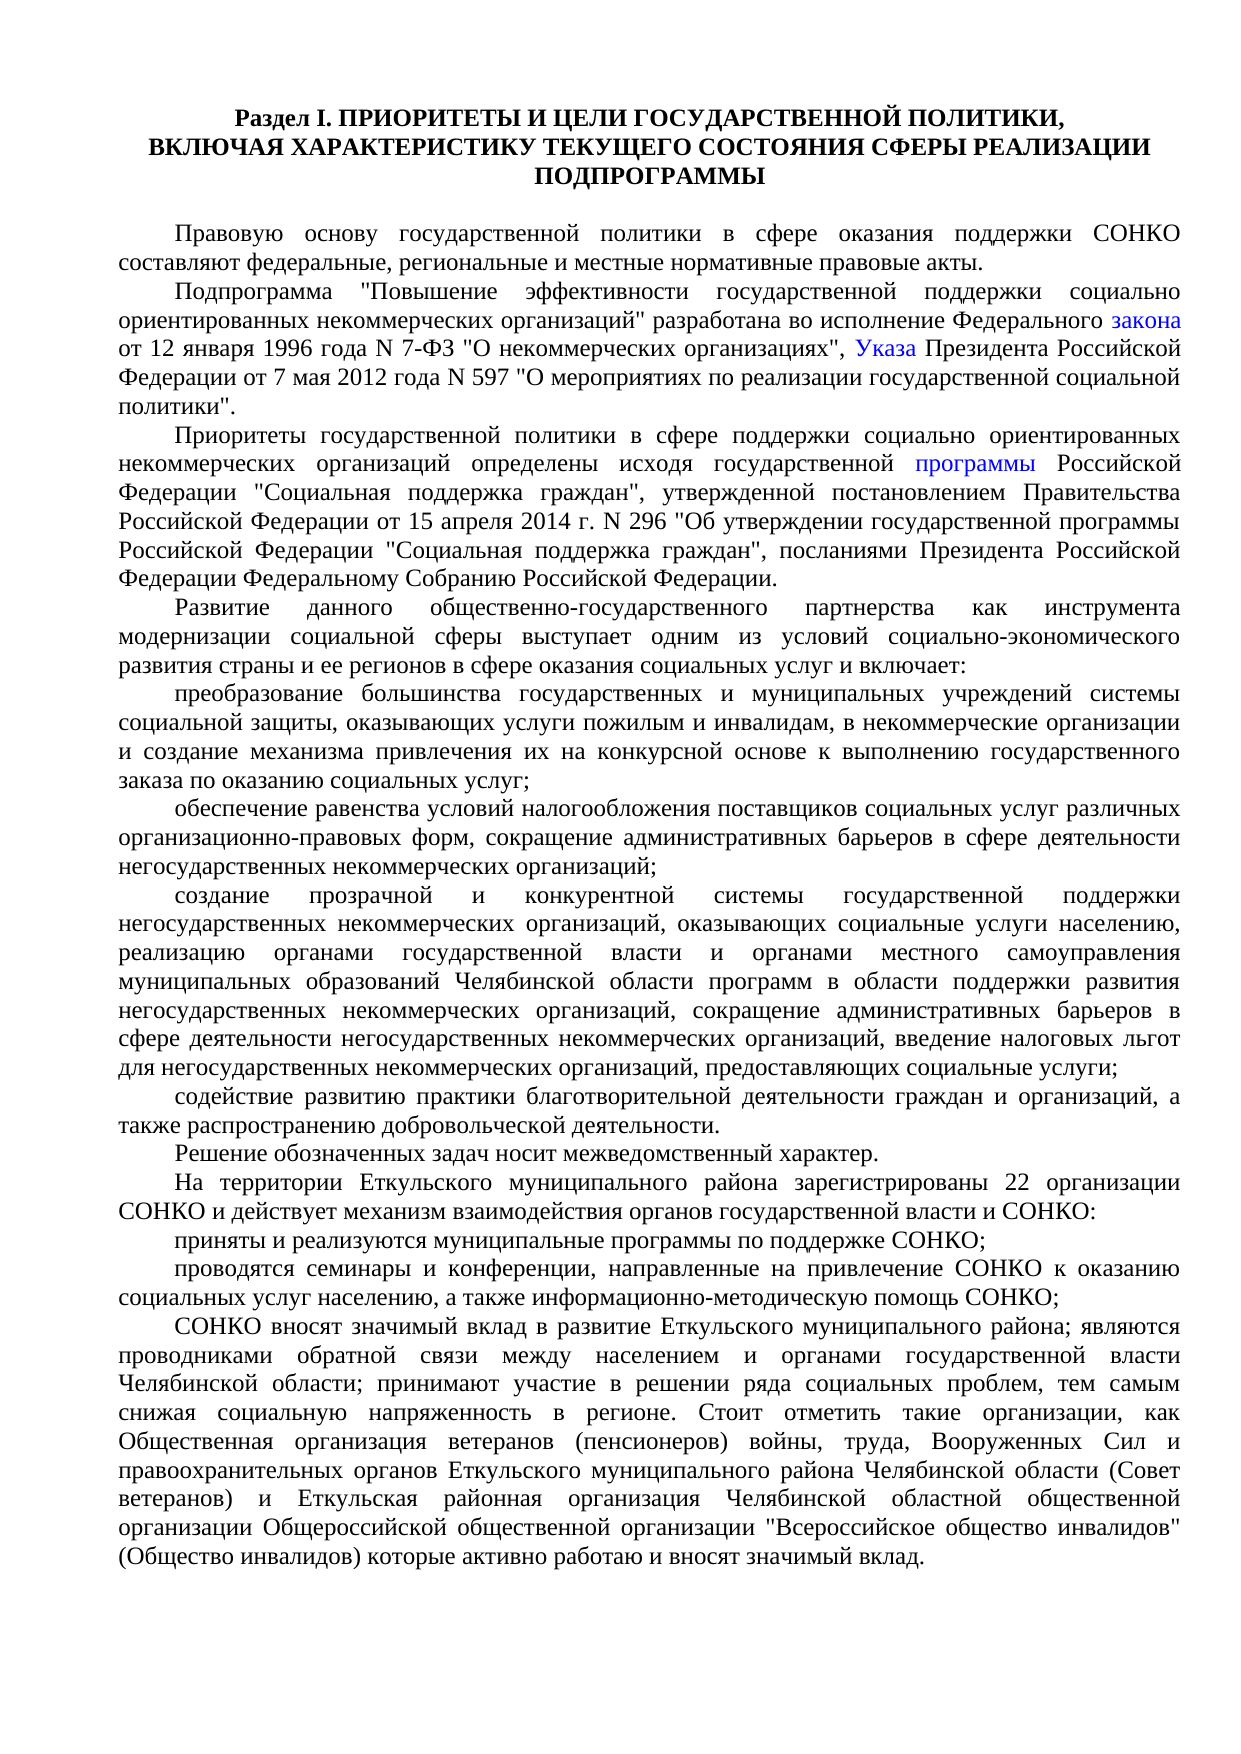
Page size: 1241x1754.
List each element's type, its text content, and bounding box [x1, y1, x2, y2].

text приняты и реализуются муниципальные программы по поддержке СОНКО; [118, 1225, 1181, 1253]
text проводятся семинары и конференции, направленные на привлечение СОНКО к оказанию социальных услуг населению, а также информационно-методическую помощь СОНКО; [118, 1253, 1181, 1311]
text обеспечение равенства условий налогообложения поставщиков социальных услуг различных организационно-правовых форм, сокращение административных барьеров в сфере деятельности негосударственных некоммерческих организаций; [118, 793, 1181, 880]
text СОНКО вносят значимый вклад в развитие Еткульского муниципального района; являются проводниками обратной связи между населением и органами государственной власти Челябинской области; принимают участие в решении ряда социальных проблем, тем самым снижая социальную напряженность в регионе. Стоит отметить такие организации, как Общественная организация ветеранов (пенсионеров) войны, труда, Вооруженных Сил и правоохранительных органов Еткульского муниципального района Челябинской области (Совет ветеранов) и Еткульская районная организация Челябинской областной общественной организации Общероссийской общественной организации "Всероссийское общество инвалидов" (Общество инвалидов) которые активно работаю и вносят значимый вклад. [118, 1311, 1181, 1570]
text Решение обозначенных задач носит межведомственный характер. [118, 1138, 1181, 1167]
text создание прозрачной и конкурентной системы государственной поддержки негосударственных некоммерческих организаций, оказывающих социальные услуги населению, реализацию органами государственной власти и органами местного самоуправления муниципальных образований Челябинской области программ в области поддержки развития негосударственных некоммерческих организаций, сокращение административных барьеров в сфере деятельности негосударственных некоммерческих организаций, введение налоговых льгот для негосударственных некоммерческих организаций, предоставляющих социальные услуги; [118, 880, 1181, 1081]
text Развитие данного общественно-государственного партнерства как инструмента модернизации социальной сферы выступает одним из условий социально-экономического развития страны и ее регионов в сфере оказания социальных услуг и включает: [118, 592, 1181, 678]
title ПОДПРОГРАММЫ [118, 161, 1181, 190]
text содействие развитию практики благотворительной деятельности граждан и организаций, а также распространению добровольческой деятельности. [118, 1081, 1181, 1138]
title ВКЛЮЧАЯ ХАРАКТЕРИСТИКУ ТЕКУЩЕГО СОСТОЯНИЯ СФЕРЫ РЕАЛИЗАЦИИ [118, 132, 1181, 161]
text преобразование большинства государственных и муниципальных учреждений системы социальной защиты, оказывающих услуги пожилым и инвалидам, в некоммерческие организации и создание механизма привлечения их на конкурсной основе к выполнению государственного заказа по оказанию социальных услуг; [118, 678, 1181, 793]
text Приоритеты государственной политики в сфере поддержки социально ориентированных некоммерческих организаций определены исходя государственной программы Российской Федерации "Социальная поддержка граждан", утвержденной постановлением Правительства Российской Федерации от 15 апреля 2014 г. N 296 "Об утверждении государственной программы Российской Федерации "Социальная поддержка граждан", посланиями Президента Российской Федерации Федеральному Собранию Российской Федерации. [118, 420, 1181, 592]
text Подпрограмма "Повышение эффективности государственной поддержки социально ориентированных некоммерческих организаций" разработана во исполнение Федерального закона от 12 января 1996 года N 7-ФЗ "О некоммерческих организациях", Указа Президента Российской Федерации от 7 мая 2012 года N 597 "О мероприятиях по реализации государственной социальной политики". [118, 276, 1181, 420]
text Правовую основу государственной политики в сфере оказания поддержки СОНКО составляют федеральные, региональные и местные нормативные правовые акты. [118, 218, 1181, 276]
title Раздел I. ПРИОРИТЕТЫ И ЦЕЛИ ГОСУДАРСТВЕННОЙ ПОЛИТИКИ, [118, 103, 1181, 132]
text На территории Еткульского муниципального района зарегистрированы 22 организации СОНКО и действует механизм взаимодействия органов государственной власти и СОНКО: [118, 1167, 1181, 1225]
